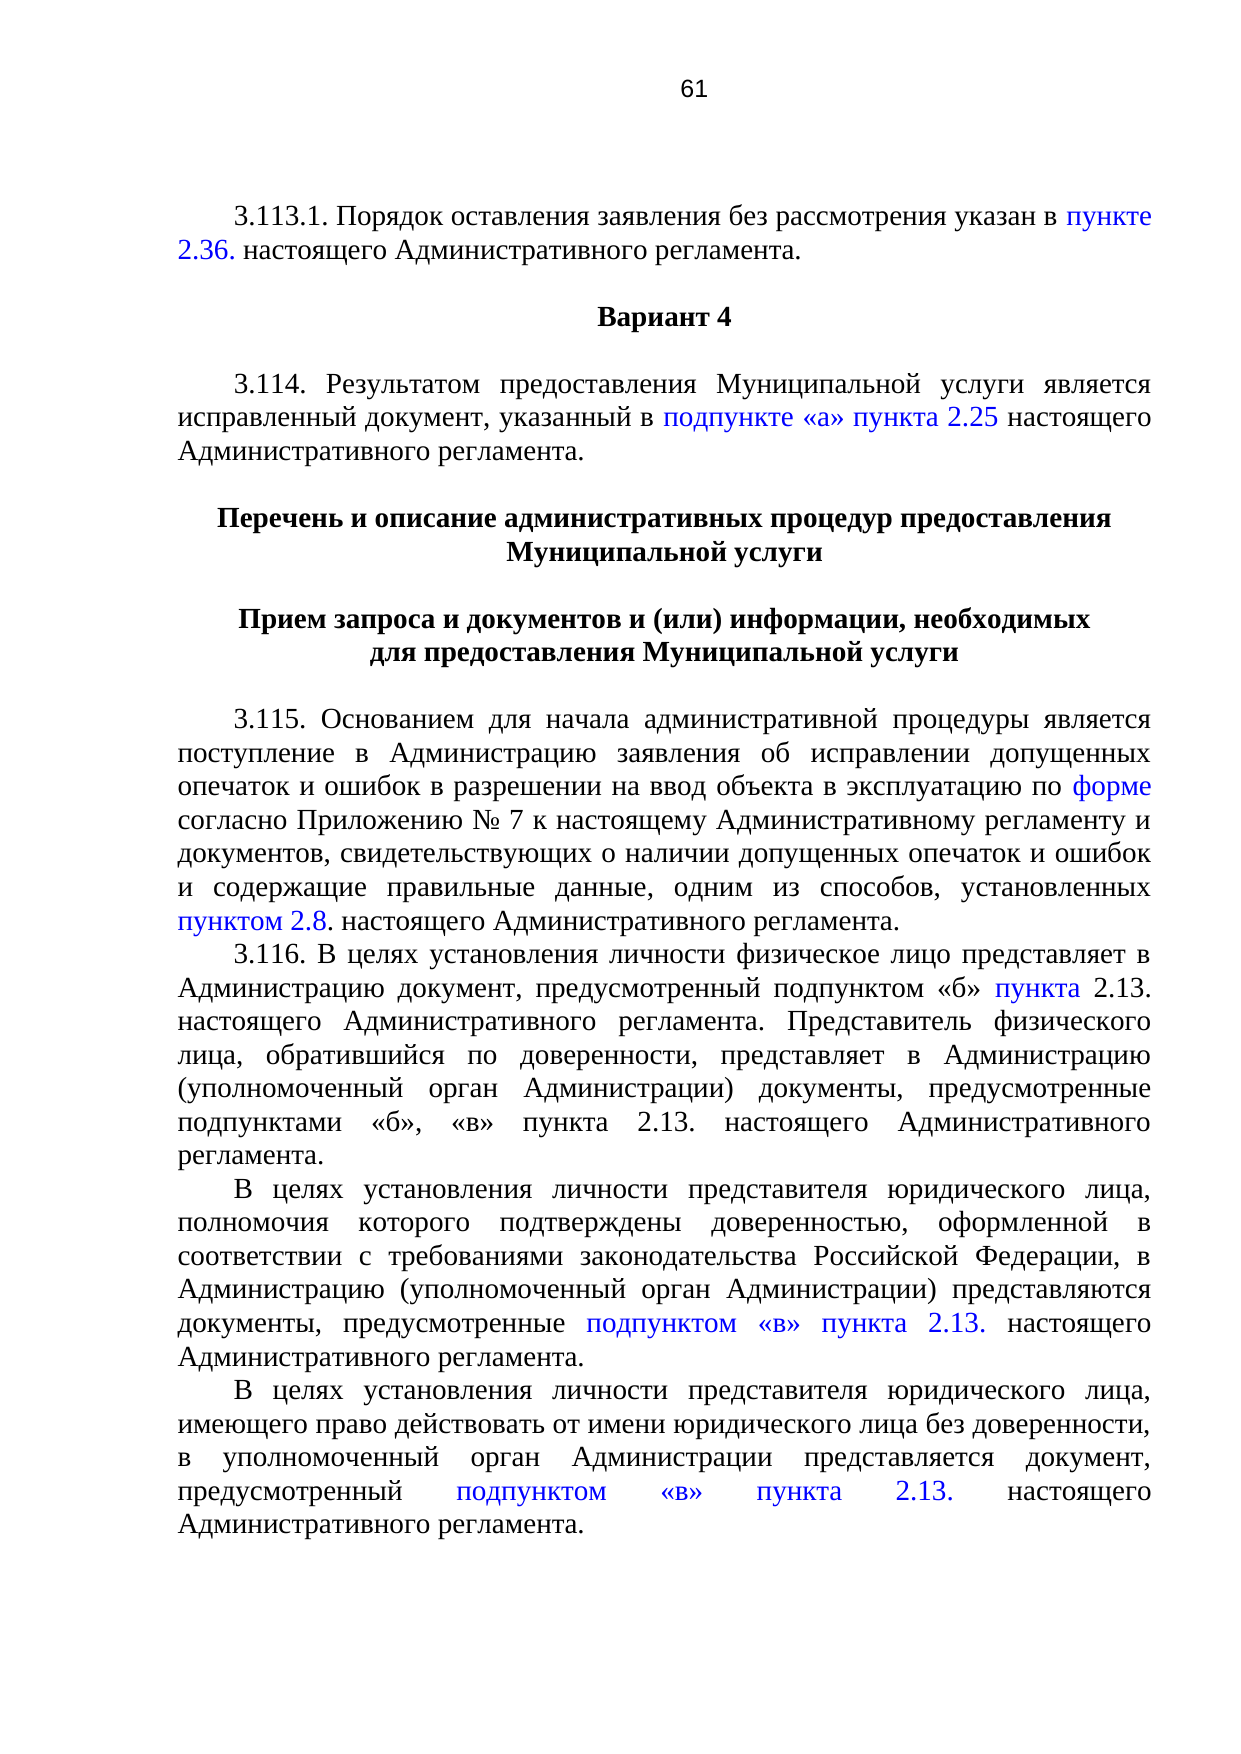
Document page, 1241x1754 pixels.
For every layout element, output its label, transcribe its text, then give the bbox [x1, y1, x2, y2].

text Вариант 4 [177, 299, 1152, 332]
text 3.115. Основанием для начала административной процедуры является поступление в Администрацию заявления об исправлении допущенных опечаток и ошибок в разрешении на ввод объекта в эксплуатацию по форме согласно Приложению № 7 к настоящему Административному регламенту и документов, свидетельствующих о наличии допущенных опечаток и ошибок и содержащие правильные данные, одним из способов, установленных пунктом 2.8. настоящего Административного регламента. [177, 701, 1152, 936]
text В целях установления личности представителя юридического лица, имеющего право действовать от имени юридического лица без доверенности, в уполномоченный орган Администрации представляется документ, предусмотренный подпунктом «в» пункта 2.13. настоящего Административного регламента. [177, 1372, 1152, 1540]
text для предоставления Муниципальной услуги [177, 634, 1152, 668]
text 3.114. Результатом предоставления Муниципальной услуги является исправленный документ, указанный в подпункте «а» пункта 2.25 настоящего Административного регламента. [177, 366, 1152, 467]
text 3.116. В целях установления личности физическое лицо представляет в Администрацию документ, предусмотренный подпунктом «б» пункта 2.13. настоящего Административного регламента. Представитель физического лица, обратившийся по доверенности, представляет в Администрацию (уполномоченный орган Администрации) документы, предусмотренные подпунктами «б», «в» пункта 2.13. настоящего Административного регламента. [177, 936, 1152, 1171]
text В целях установления личности представителя юридического лица, полномочия которого подтверждены доверенностью, оформленной в соответствии с требованиями законодательства Российской Федерации, в Администрацию (уполномоченный орган Администрации) представляются документы, предусмотренные подпунктом «в» пункта 2.13. настоящего Административного регламента. [177, 1171, 1152, 1372]
text Муниципальной услуги [177, 534, 1152, 567]
text Перечень и описание административных процедур предоставления [177, 500, 1152, 534]
text Прием запроса и документов и (или) информации, необходимых [177, 601, 1152, 634]
text 3.113.1. Порядок оставления заявления без рассмотрения указан в пункте 2.36. настоящего Административного регламента. [177, 198, 1152, 265]
